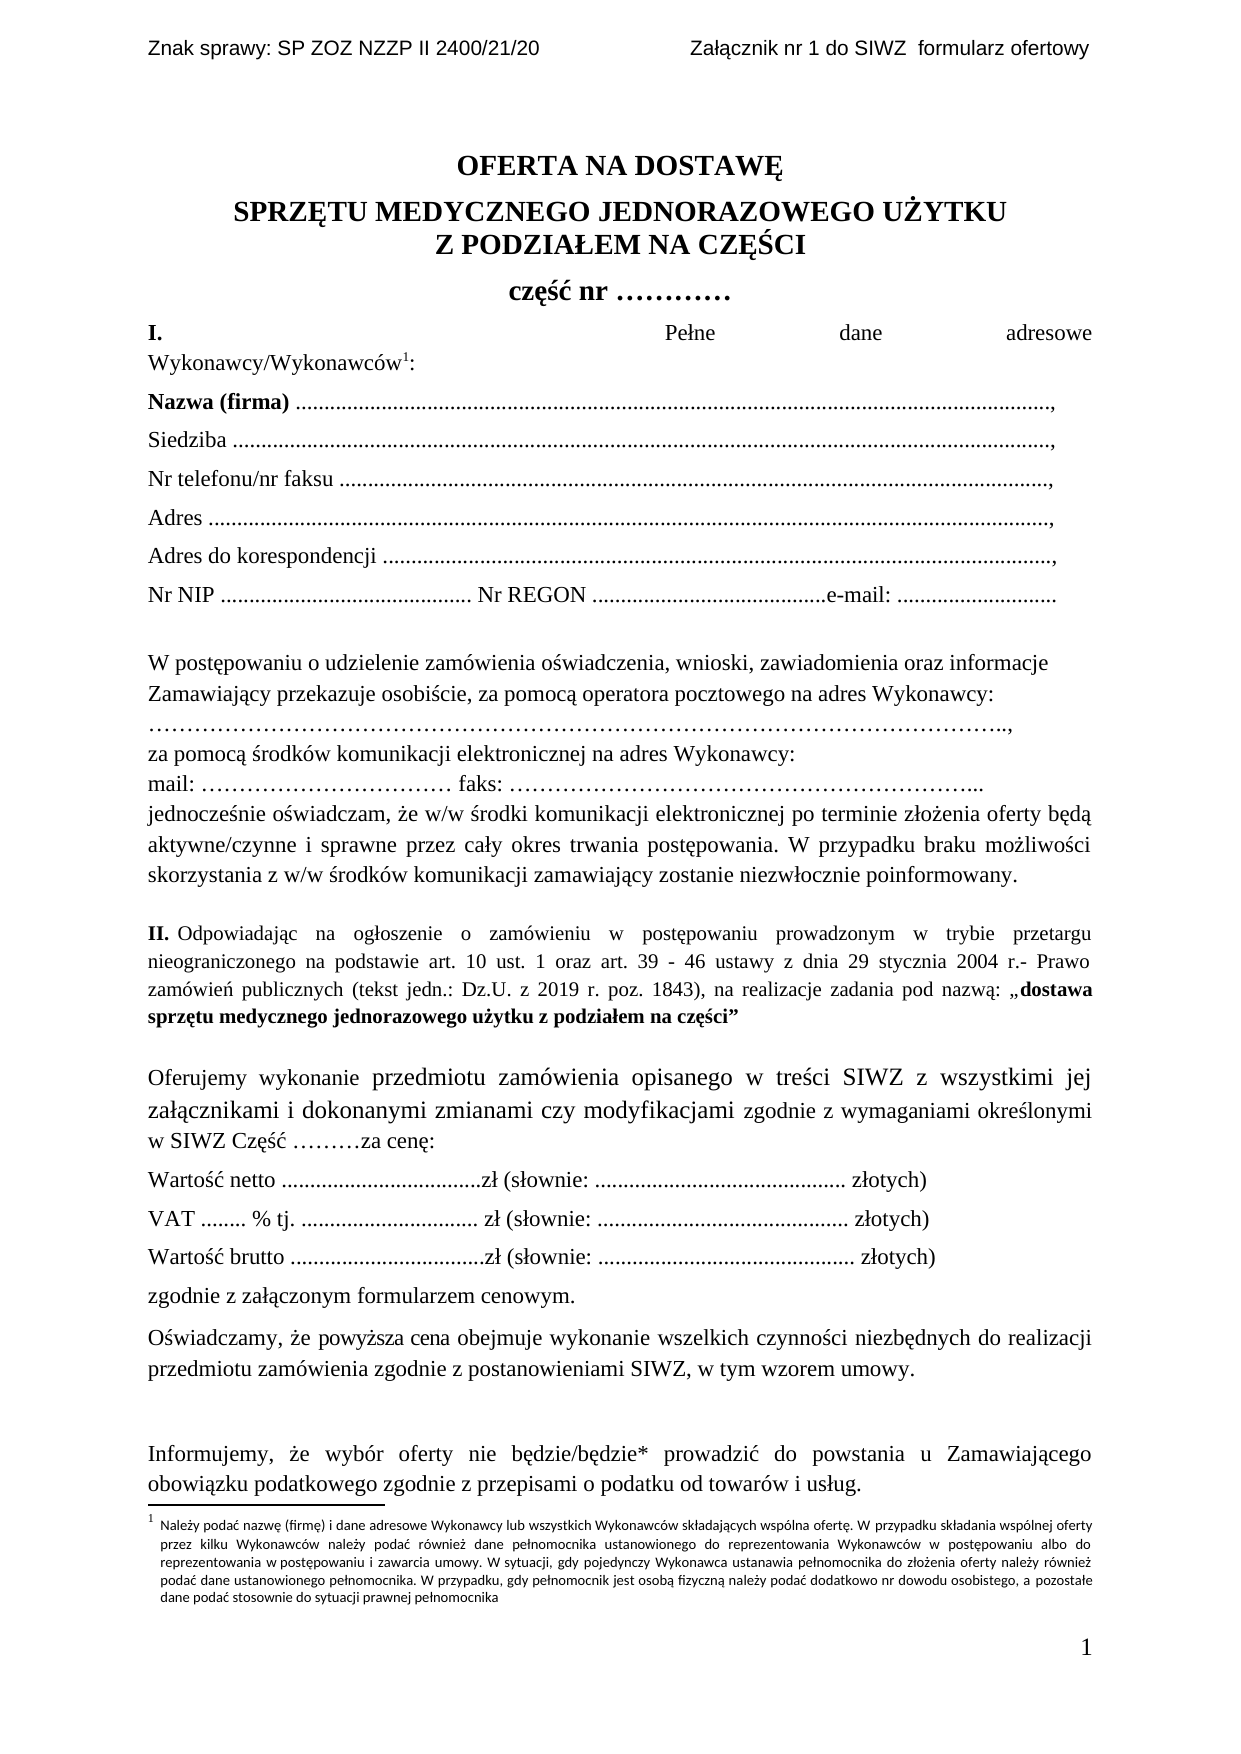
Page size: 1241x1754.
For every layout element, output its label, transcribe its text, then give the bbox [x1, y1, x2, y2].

text Nr NIP ............................................ Nr REGON .........................................e-mail: ............................ [148, 581, 1093, 607]
text SPRZĘTU MEDYCZNEGO JEDNORAZOWEGO UŻYTKU Z PODZIAŁEM NA CZĘŚCI [148, 194, 1093, 261]
text Oświadczamy, że powyższa cena obejmuje wykonanie wszelkich czynności niezbędnych do realizacji przedmiotu zamówienia zgodnie z postanowieniami SIWZ, w tym wzorem umowy. [148, 1324, 1093, 1381]
subtitle Pełne dane adresowe Wykonawcy/Wykonawców: [148, 319, 1093, 376]
subtitle Odpowiadając na ogłoszenie o zamówieniu w postępowaniu prowadzonym w trybie przetargu nieograniczonego na podstawie art. 10 ust. 1 oraz art. 39 - 46 ustawy z dnia 29 stycznia 2004 r.- Prawo zamówień publicznych (tekst jedn.: Dz.U. z 2019 r. poz. 1843), na realizacje zadania pod nazwą: „dostawa sprzętu medycznego jednorazowego użytku z podziałem na części” [148, 921, 1093, 1028]
text Siedziba ..............................................................................................................................................., [148, 427, 1093, 453]
text Oferujemy wykonanie przedmiotu zamówienia opisanego w treści SIWZ z wszystkimi jej załącznikami i dokonanymi zmianami czy modyfikacjami zgodnie z wymaganiami określonymi w SIWZ Część ………za cenę: [148, 1062, 1093, 1154]
text OFERTA NA DOSTAWĘ [148, 148, 1093, 181]
text Wartość brutto ..................................zł (słownie: ............................................. złotych) [148, 1243, 1093, 1269]
text mail: …………………………… faks: ……………………………………………………... [148, 770, 1093, 797]
text Wartość netto ...................................zł (słownie: ............................................ złotych) [148, 1166, 1093, 1192]
text za pomocą środków komunikacji elektronicznej na adres Wykonawcy: [148, 740, 1093, 766]
text Adres do korespondencji ....................................................................................................................., [148, 542, 1093, 568]
text zgodnie z załączonym formularzem cenowym. [148, 1282, 1093, 1308]
text VAT ........ % tj. ............................... zł (słownie: ............................................ złotych) [148, 1205, 1093, 1231]
text Informujemy, że wybór oferty nie będzie/będzie* prowadzić do powstania u Zamawiającego obowiązku podatkowego zgodnie z przepisami o podatku od towarów i usług. [148, 1440, 1093, 1497]
text Nazwa (firma) ...................................................................................................................................., [148, 388, 1093, 414]
text Nr telefonu/nr faksu ............................................................................................................................, [148, 465, 1093, 491]
text część nr ………… [148, 273, 1093, 307]
text W postępowaniu o udzielenie zamówienia oświadczenia, wnioski, zawiadomienia oraz informacje Zamawiający przekazuje osobiście, za pomocą operatora pocztowego na adres Wykonawcy: ………………………………………………………………………………………………….., [148, 649, 1093, 736]
text jednocześnie oświadczam, że w/w środki komunikacji elektronicznej po terminie złożenia oferty będą aktywne/czynne i sprawne przez cały okres trwania postępowania. W przypadku braku możliwości skorzystania z w/w środków komunikacji zamawiający zostanie niezwłocznie poinformowany. [148, 801, 1093, 887]
text Adres ..................................................................................................................................................., [148, 504, 1093, 530]
